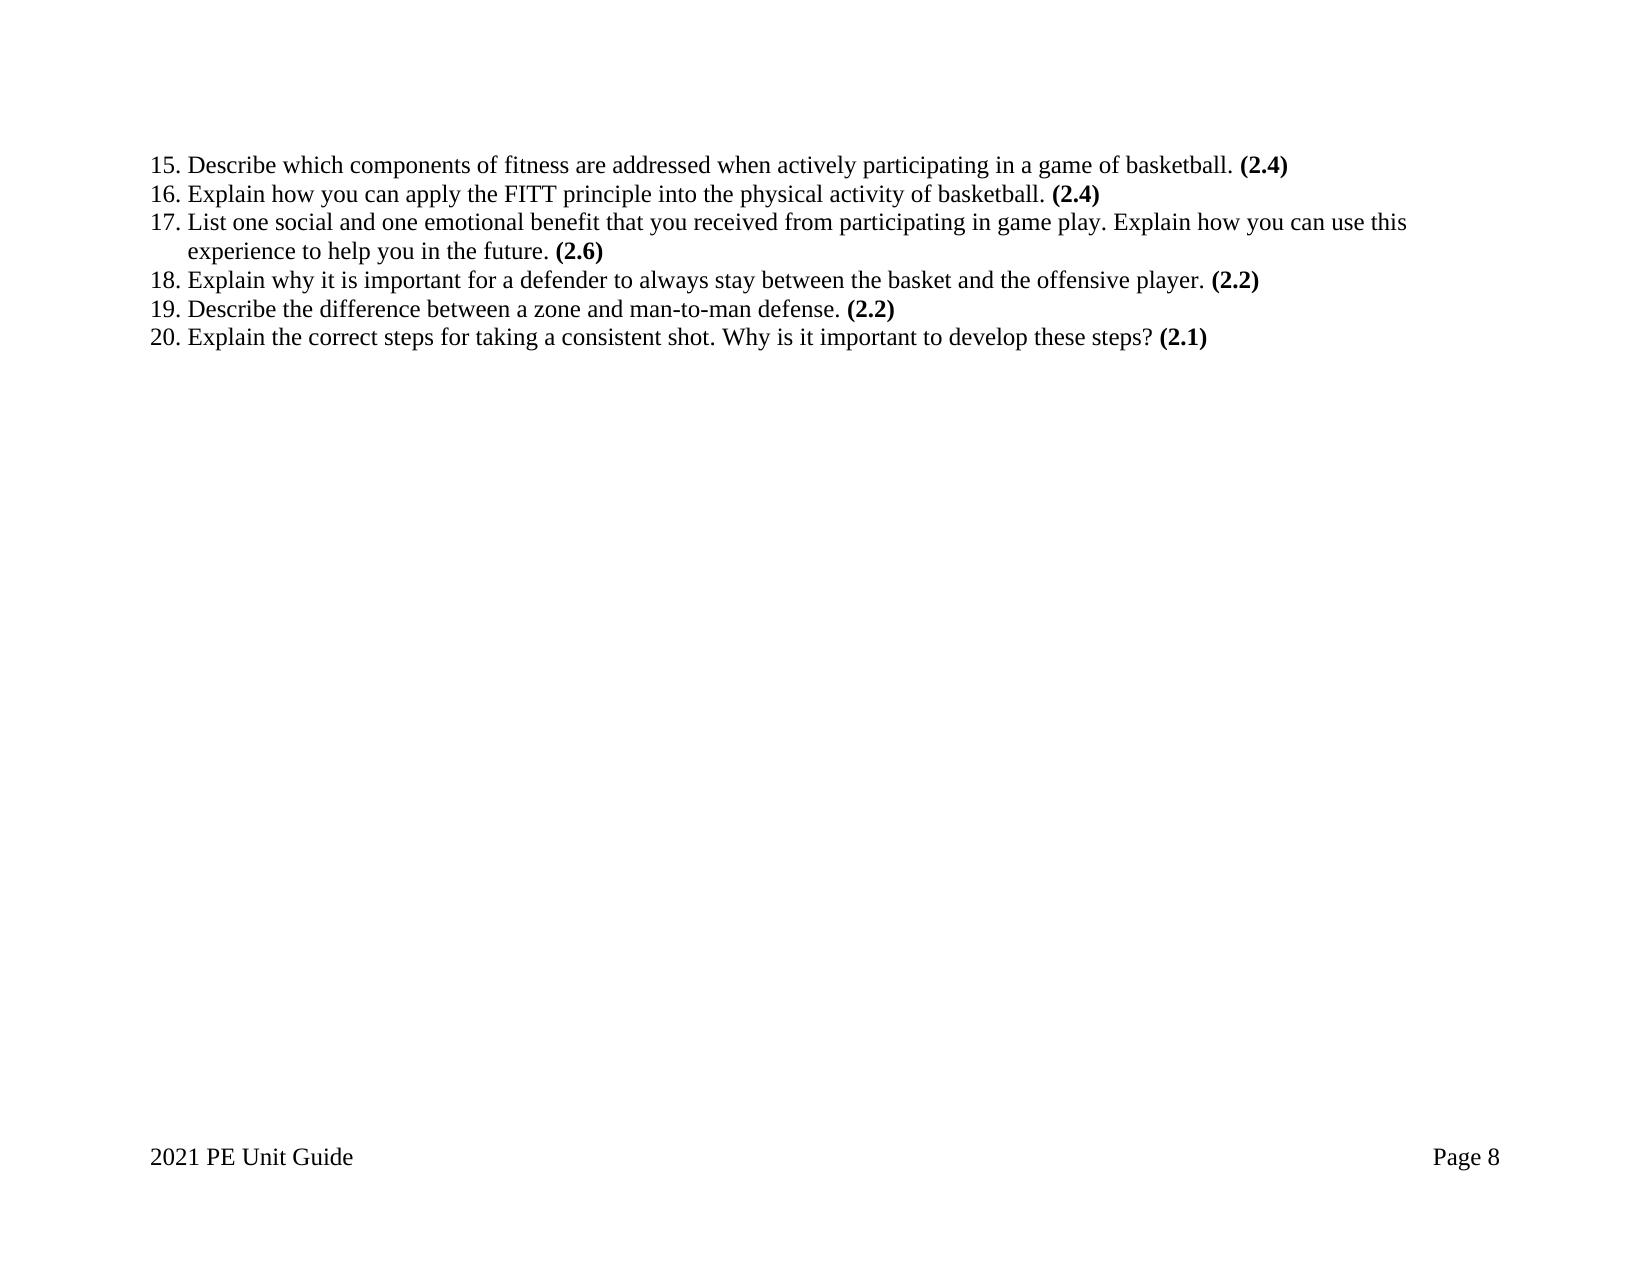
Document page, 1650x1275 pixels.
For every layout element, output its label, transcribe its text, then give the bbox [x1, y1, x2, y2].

text 19. Describe the difference between a zone and man-to-man defense. (2.2) [150, 294, 1500, 322]
text 18. Explain why it is important for a defender to always stay between the basket and the offensive player. (2.2) [150, 265, 1500, 294]
text 20. Explain the correct steps for taking a consistent shot. Why is it important to develop these steps? (2.1) [150, 322, 1500, 351]
text 16. Explain how you can apply the FITT principle into the physical activity of basketball. (2.4) [150, 179, 1500, 207]
text 15. Describe which components of fitness are addressed when actively participating in a game of basketball. (2.4) [150, 150, 1500, 179]
text 17. List one social and one emotional benefit that you received from participating in game play. Explain how you can use this experience to help you in the future. (2.6) [150, 207, 1500, 265]
